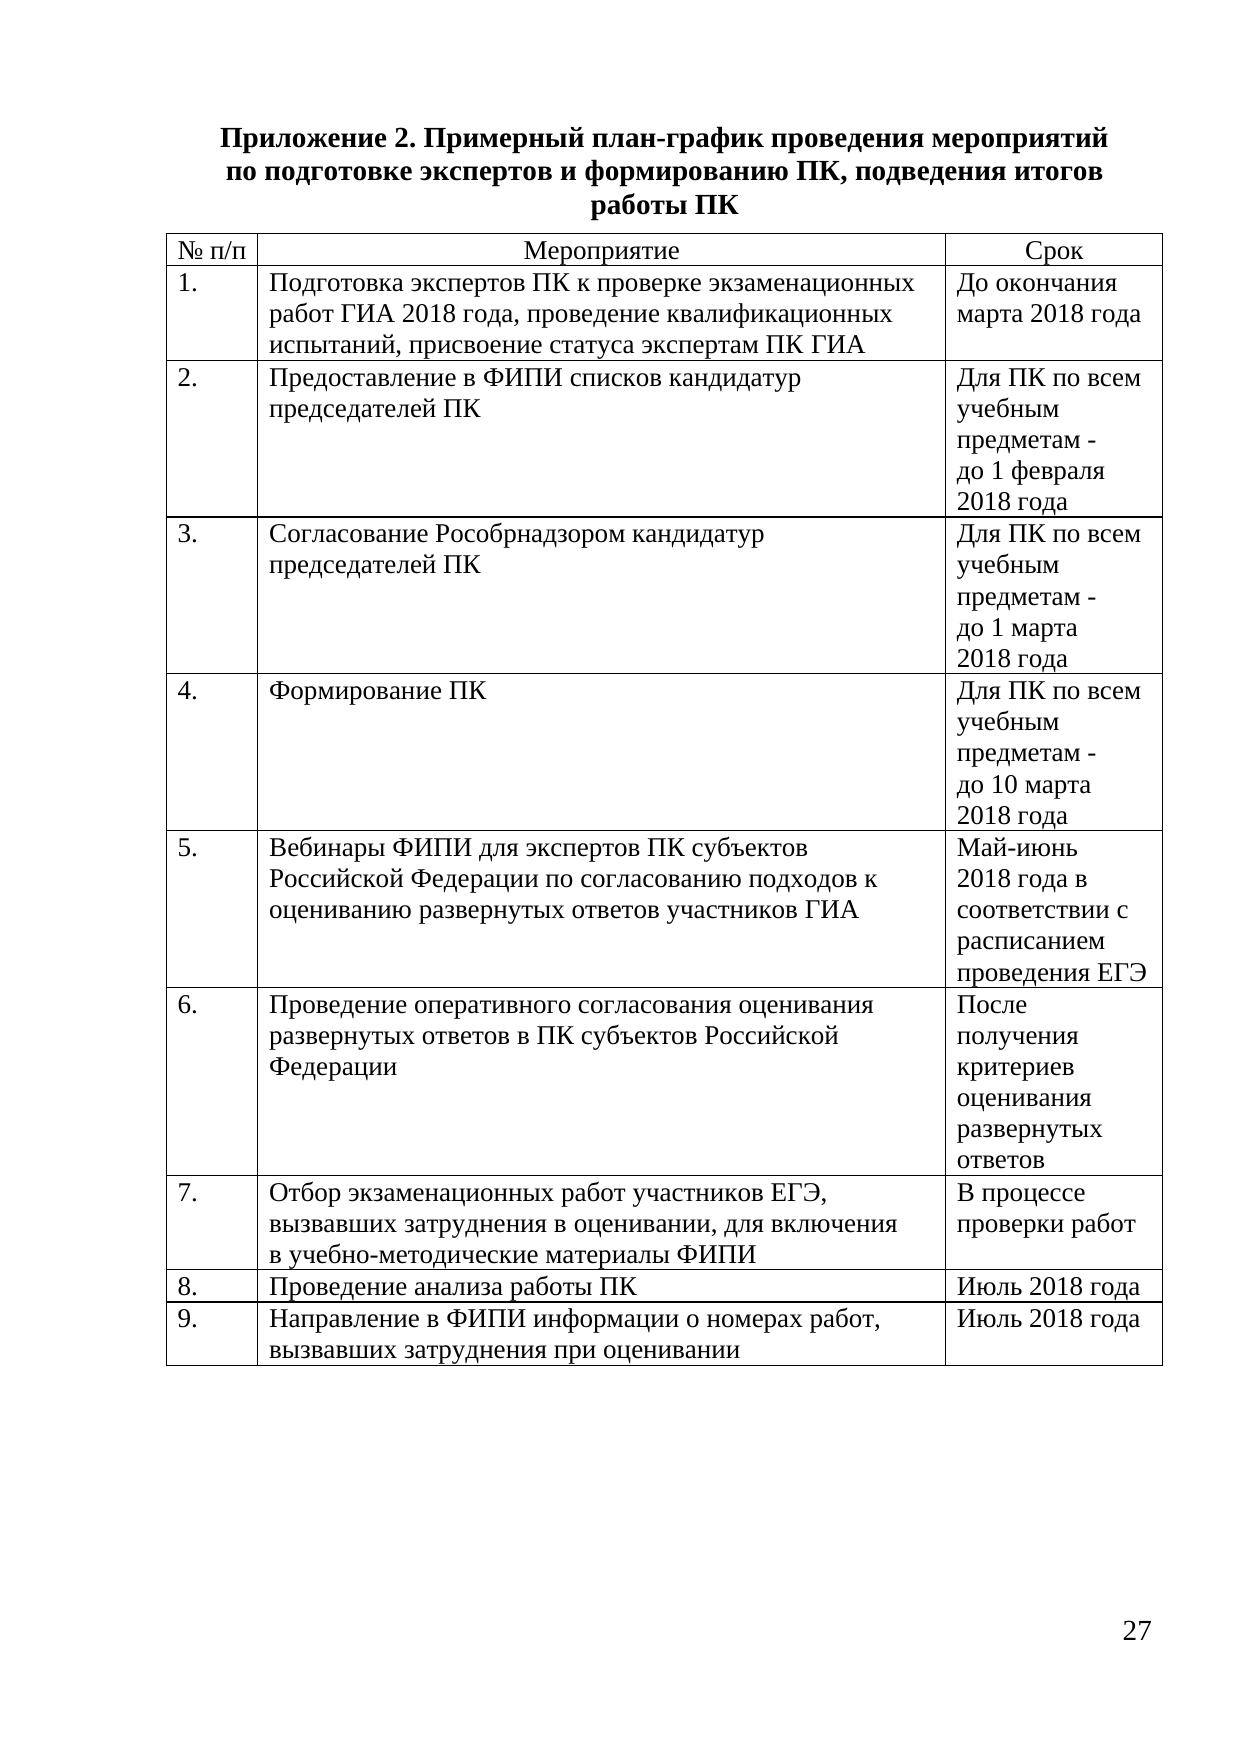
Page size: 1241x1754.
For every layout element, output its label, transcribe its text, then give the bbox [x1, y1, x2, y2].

table_cell [167, 1270, 257, 1301]
table_cell Направление в ФИПИ информации о номерах работ, вызвавших затруднения при оценивании [258, 1303, 945, 1365]
table_cell [167, 831, 257, 987]
table_cell До окончания марта 2018 года [946, 266, 1162, 360]
table_cell [167, 988, 257, 1175]
table_header Мероприятие [258, 234, 945, 265]
table_cell Согласование Рособрнадзором кандидатур председателей ПК [258, 518, 945, 673]
table_cell Июль 2018 года [946, 1270, 1162, 1301]
table_cell [167, 1176, 257, 1269]
table_cell После получения критериев оценивания развернутых ответов [946, 988, 1162, 1175]
table_cell Отбор экзаменационных работ участников ЕГЭ, вызвавших затруднения в оценивании, для включения в учебно-методические материалы ФИПИ [258, 1176, 945, 1269]
table_cell Предоставление в ФИПИ списков кандидатур председателей ПК [258, 361, 945, 516]
table_cell [167, 1303, 257, 1365]
table_cell Для ПК по всем учебным предметам - до 10 марта 2018 года [946, 674, 1162, 830]
table_cell [167, 361, 257, 516]
table_cell Для ПК по всем учебным предметам - до 1 марта 2018 года [946, 518, 1162, 673]
subtitle Приложение 2. Примерный план-график проведения мероприятий по подготовке экспертов и формированию ПК, подведения итогов работы ПК [177, 120, 1152, 221]
table_cell В процессе проверки работ [946, 1176, 1162, 1269]
table_cell Май-июнь 2018 года в соответствии с расписанием проведения ЕГЭ [946, 831, 1162, 987]
table_cell Формирование ПК [258, 674, 945, 830]
table_cell Июль 2018 года [946, 1303, 1162, 1365]
table_cell [167, 518, 257, 673]
table_cell Подготовка экспертов ПК к проверке экзаменационных работ ГИА 2018 года, проведение квалификационных испытаний, присвоение статуса экспертам ПК ГИА [258, 266, 945, 360]
table_cell Проведение оперативного согласования оценивания развернутых ответов в ПК субъектов Российской Федерации [258, 988, 945, 1175]
table_header № п/п [167, 234, 257, 265]
table_cell [167, 266, 257, 360]
table_cell Для ПК по всем учебным предметам - до 1 февраля 2018 года [946, 361, 1162, 516]
table_header Срок [946, 234, 1162, 265]
table_cell Вебинары ФИПИ для экспертов ПК субъектов Российской Федерации по согласованию подходов к оцениванию развернутых ответов участников ГИА [258, 831, 945, 987]
table_cell Проведение анализа работы ПК [258, 1270, 945, 1301]
table_cell [167, 674, 257, 830]
